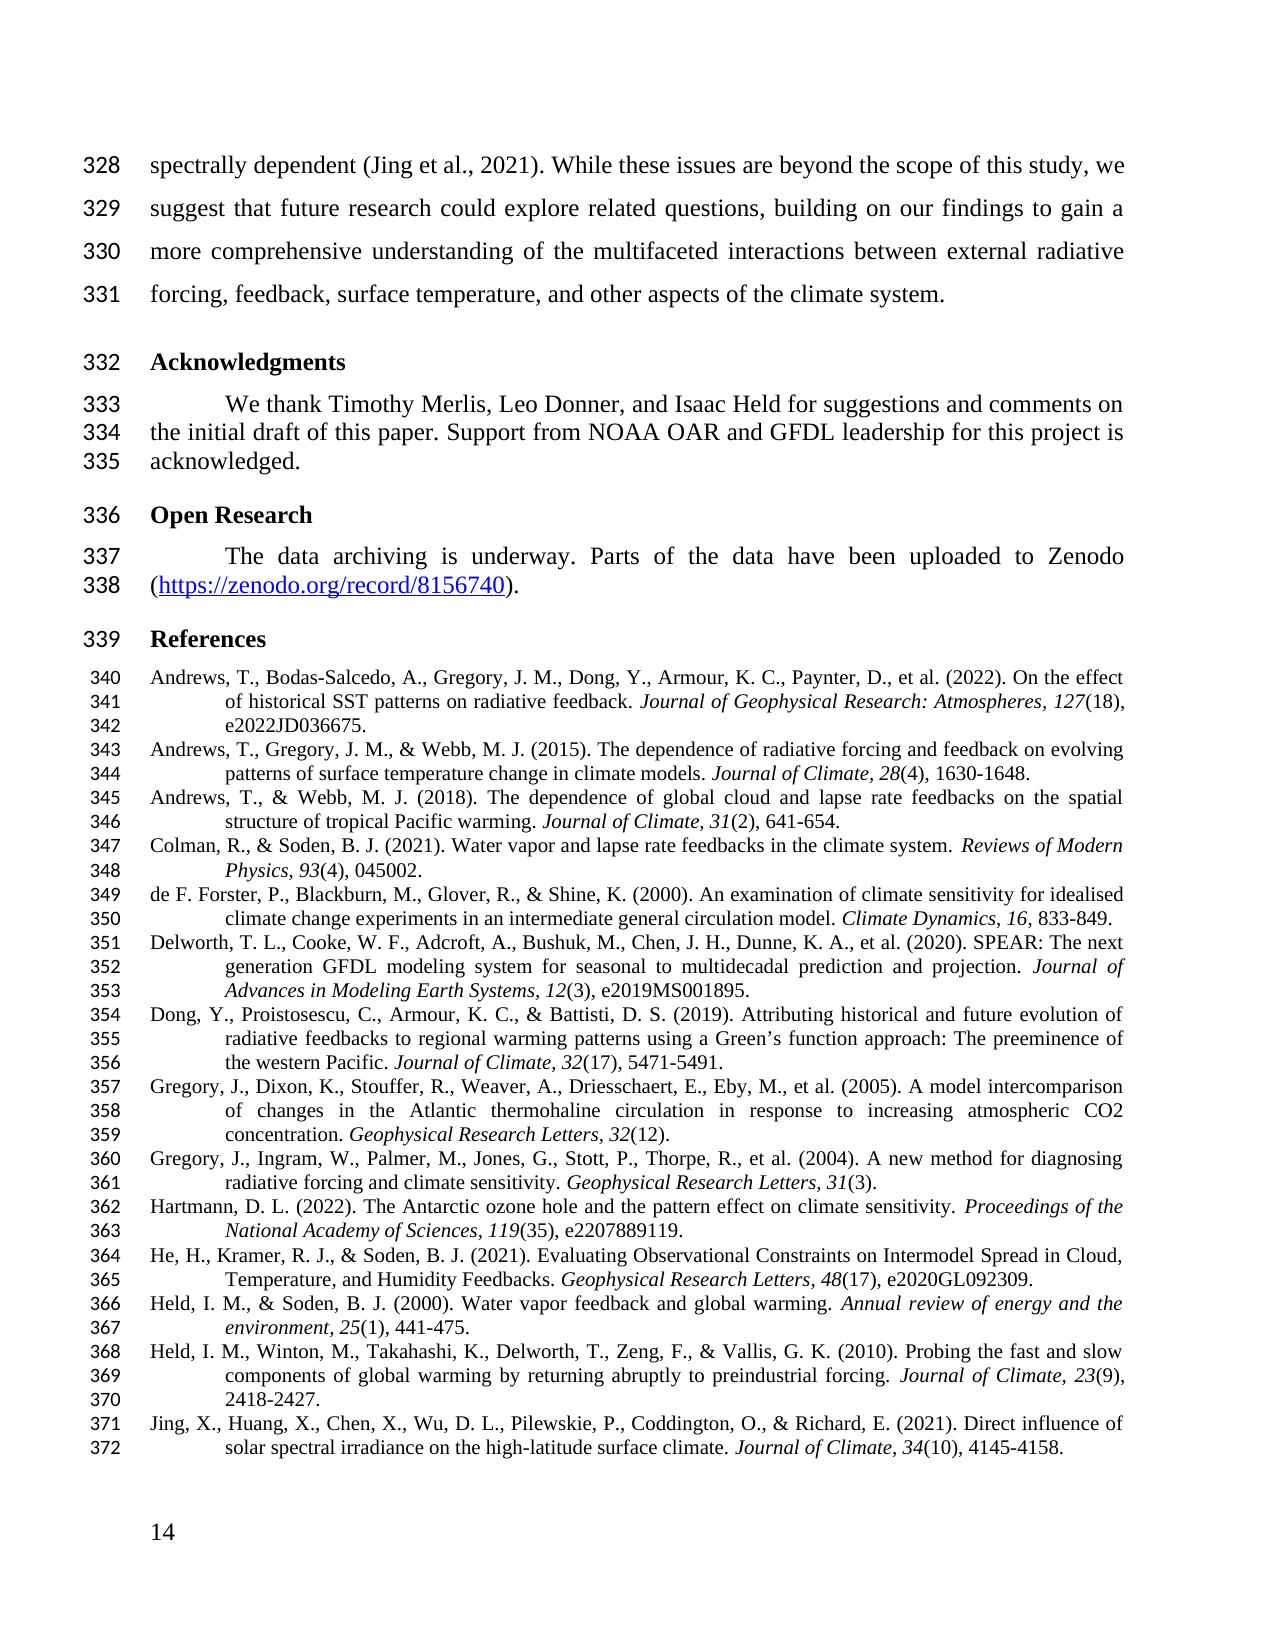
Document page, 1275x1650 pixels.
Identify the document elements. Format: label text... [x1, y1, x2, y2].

text We thank Timothy Merlis, Leo Donner, and Isaac Held for suggestions and comments on the initial draft of this paper. Support from NOAA OAR and GFDL leadership for this project is acknowledged. [150, 389, 1125, 475]
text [150, 150, 1125, 308]
subtitle Open Research [150, 500, 1125, 529]
text Dong, Y., Proistosescu, C., Armour, K. C., & Battisti, D. S. (2019). Attributing historical and future evolution of radiative feedbacks to regional warming patterns using a Green’s function approach: The preeminence of the western Pacific. Journal of Climate, 32(17), 5471-5491. [150, 1002, 1125, 1074]
text The data archiving is underway. Parts of the data have been uploaded to Zenodo (https://zenodo.org/record/8156740). [150, 541, 1125, 599]
subtitle References [150, 624, 1125, 652]
text He, H., Kramer, R. J., & Soden, B. J. (2021). Evaluating Observational Constraints on Intermodel Spread in Cloud, Temperature, and Humidity Feedbacks. Geophysical Research Letters, 48(17), e2020GL092309. [150, 1242, 1125, 1291]
subtitle Acknowledgments [150, 347, 1125, 376]
text Andrews, T., & Webb, M. J. (2018). The dependence of global cloud and lapse rate feedbacks on the spatial structure of tropical Pacific warming. Journal of Climate, 31(2), 641-654. [150, 785, 1125, 833]
text Colman, R., & Soden, B. J. (2021). Water vapor and lapse rate feedbacks in the climate system. Reviews of Modern Physics, 93(4), 045002. [150, 833, 1125, 882]
text Held, I. M., & Soden, B. J. (2000). Water vapor feedback and global warming. Annual review of energy and the environment, 25(1), 441-475. [150, 1291, 1125, 1339]
text Andrews, T., Gregory, J. M., & Webb, M. J. (2015). The dependence of radiative forcing and feedback on evolving patterns of surface temperature change in climate models. Journal of Climate, 28(4), 1630-1648. [150, 737, 1125, 785]
text de F. Forster, P., Blackburn, M., Glover, R., & Shine, K. (2000). An examination of climate sensitivity for idealised climate change experiments in an intermediate general circulation model. Climate Dynamics, 16, 833-849. [150, 882, 1125, 930]
text Delworth, T. L., Cooke, W. F., Adcroft, A., Bushuk, M., Chen, J. H., Dunne, K. A., et al. (2020). SPEAR: The next generation GFDL modeling system for seasonal to multidecadal prediction and projection. Journal of Advances in Modeling Earth Systems, 12(3), e2019MS001895. [150, 930, 1125, 1002]
text Gregory, J., Ingram, W., Palmer, M., Jones, G., Stott, P., Thorpe, R., et al. (2004). A new method for diagnosing radiative forcing and climate sensitivity. Geophysical Research Letters, 31(3). [150, 1146, 1125, 1194]
text Andrews, T., Bodas‐Salcedo, A., Gregory, J. M., Dong, Y., Armour, K. C., Paynter, D., et al. (2022). On the effect of historical SST patterns on radiative feedback. Journal of Geophysical Research: Atmospheres, 127(18), e2022JD036675. [150, 665, 1125, 737]
text Hartmann, D. L. (2022). The Antarctic ozone hole and the pattern effect on climate sensitivity. Proceedings of the National Academy of Sciences, 119(35), e2207889119. [150, 1194, 1125, 1242]
text Jing, X., Huang, X., Chen, X., Wu, D. L., Pilewskie, P., Coddington, O., & Richard, E. (2021). Direct influence of solar spectral irradiance on the high-latitude surface climate. Journal of Climate, 34(10), 4145-4158. [150, 1411, 1125, 1459]
text Gregory, J., Dixon, K., Stouffer, R., Weaver, A., Driesschaert, E., Eby, M., et al. (2005). A model intercomparison of changes in the Atlantic thermohaline circulation in response to increasing atmospheric CO2 concentration. Geophysical Research Letters, 32(12). [150, 1074, 1125, 1146]
text Held, I. M., Winton, M., Takahashi, K., Delworth, T., Zeng, F., & Vallis, G. K. (2010). Probing the fast and slow components of global warming by returning abruptly to preindustrial forcing. Journal of Climate, 23(9), 2418-2427. [150, 1339, 1125, 1411]
